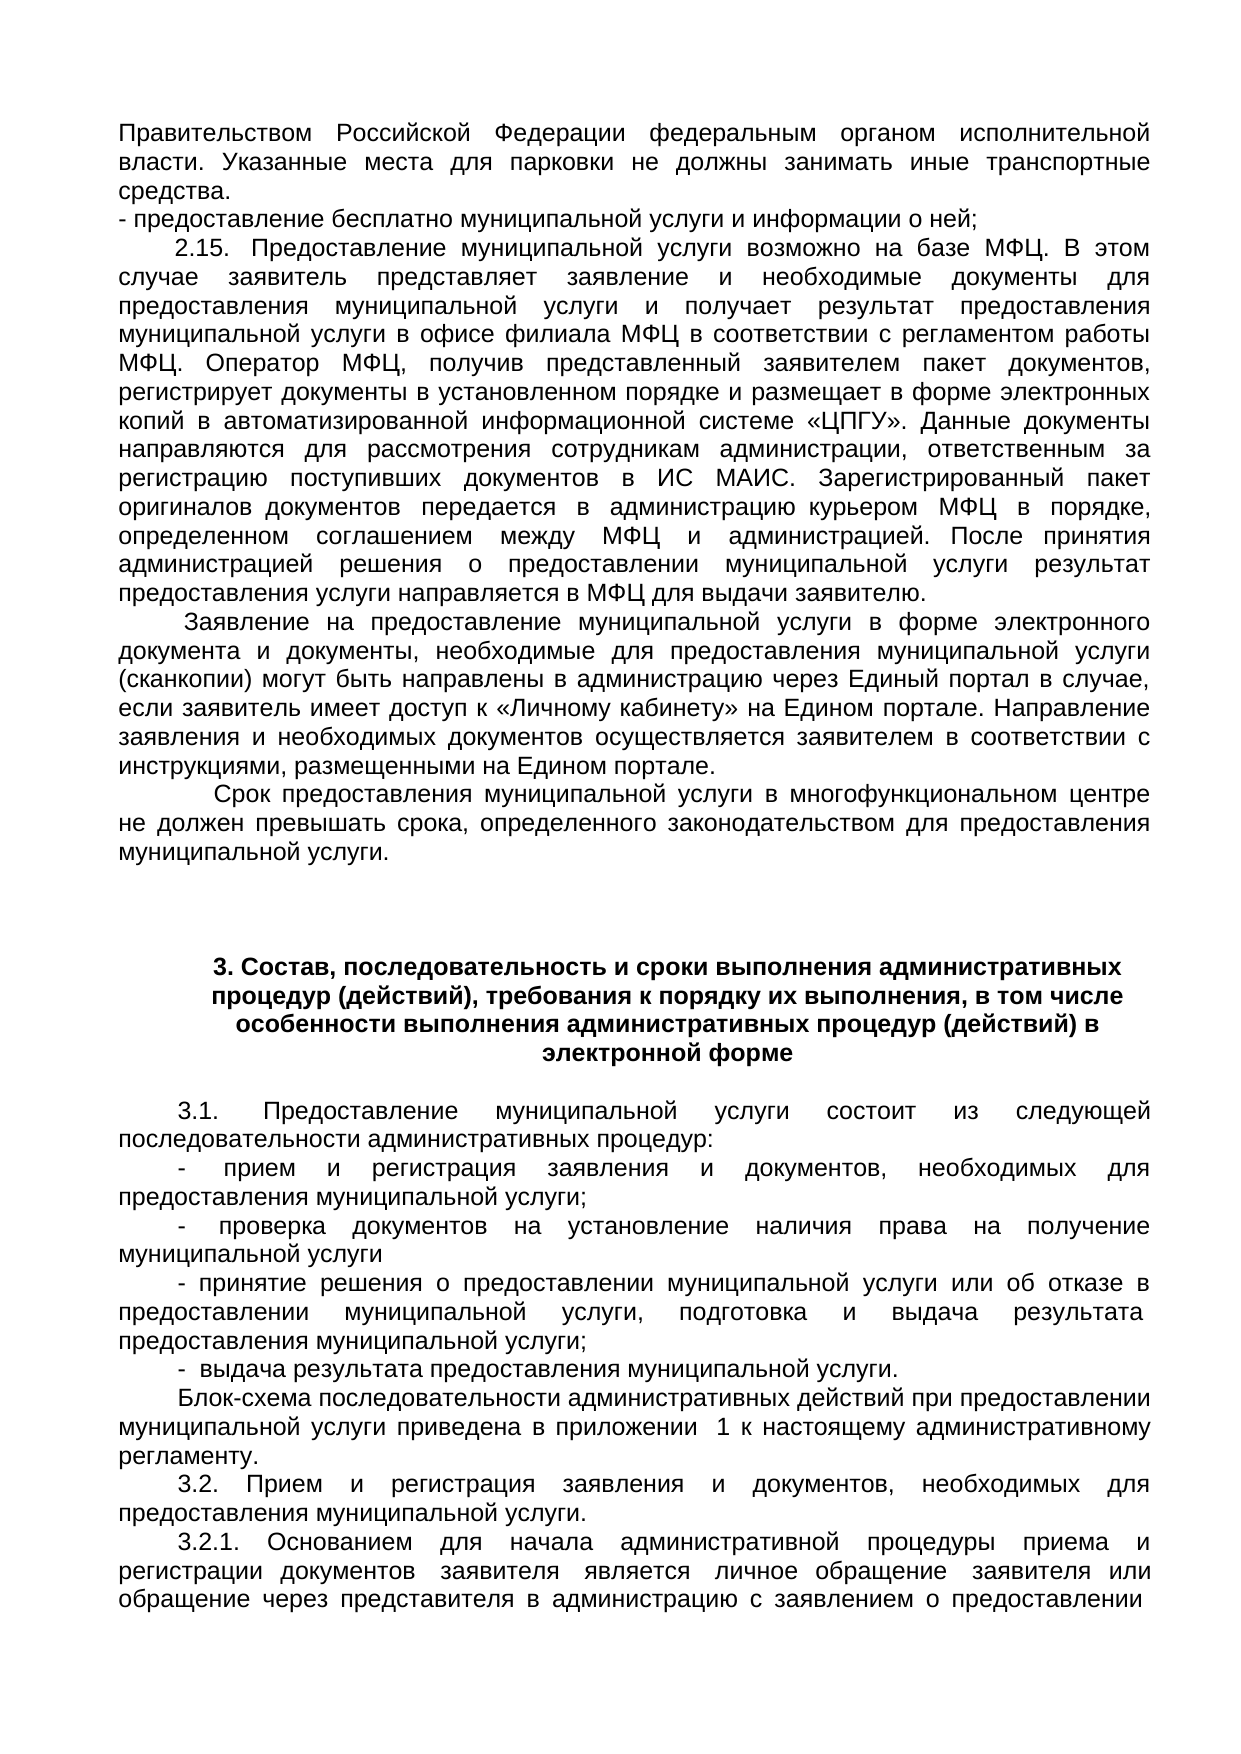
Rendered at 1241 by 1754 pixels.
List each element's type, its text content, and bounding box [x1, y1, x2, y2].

text - принятие решения о предоставлении муниципальной услуги или об отказе в предоставлении муниципальной услуги, подготовка и выдача результата предоставления муниципальной услуги; [118, 1268, 1152, 1354]
text Срок предоставления муниципальной услуги в многофункциональном центре не должен превышать срока, определенного законодательством для предоставления муниципальной услуги. [118, 779, 1152, 866]
text 2.15. Предоставление муниципальной услуги возможно на базе МФЦ. В этом случае заявитель представляет заявление и необходимые документы для предоставления муниципальной услуги и получает результат предоставления муниципальной услуги в офисе филиала МФЦ в соответствии с регламентом работы МФЦ. Оператор МФЦ, получив представленный заявителем пакет документов, регистрирует документы в установленном порядке и размещает в форме электронных копий в автоматизированной информационной системе «ЦПГУ». Данные документы направляются для рассмотрения сотрудникам администрации, ответственным за регистрацию поступивших документов в ИС МАИС. Зарегистрированный пакет оригиналов документов передается в администрацию курьером МФЦ в порядке, определенном соглашением между МФЦ и администрацией. После принятия администрацией решения о предоставлении муниципальной услуги результат предоставления услуги направляется в МФЦ для выдачи заявителю. [118, 233, 1152, 607]
text - прием и регистрация заявления и документов, необходимых для предоставления муниципальной услуги; [118, 1153, 1152, 1211]
text - проверка документов на установление наличия права на получение муниципальной услуги [118, 1211, 1152, 1268]
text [118, 1527, 1152, 1613]
text 3.1. Предоставление муниципальной услуги состоит из следующей последовательности административных процедур: [118, 1096, 1152, 1153]
text 3.2. Прием и регистрация заявления и документов, необходимых для предоставления муниципальной услуги. [118, 1469, 1152, 1527]
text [118, 118, 1152, 204]
text Блок-схема последовательности административных действий при предоставлении муниципальной услуги приведена в приложении 1 к настоящему административному регламенту. [118, 1383, 1152, 1469]
text Заявление на предоставление муниципальной услуги в форме электронного документа и документы, необходимые для предоставления муниципальной услуги (сканкопии) могут быть направлены в администрацию через Единый портал в случае, если заявитель имеет доступ к «Личному кабинету» на Едином портале. Направление заявления и необходимых документов осуществляется заявителем в соответствии с инструкциями, размещенными на Едином портале. [118, 607, 1152, 779]
text 3. Состав, последовательность и сроки выполнения административных процедур (действий), требования к порядку их выполнения, в том числе особенности выполнения административных процедур (действий) в электронной форме [184, 952, 1152, 1067]
text - предоставление бесплатно муниципальной услуги и информации о ней; [118, 204, 1152, 233]
text - выдача результата предоставления муниципальной услуги. [118, 1354, 1152, 1383]
